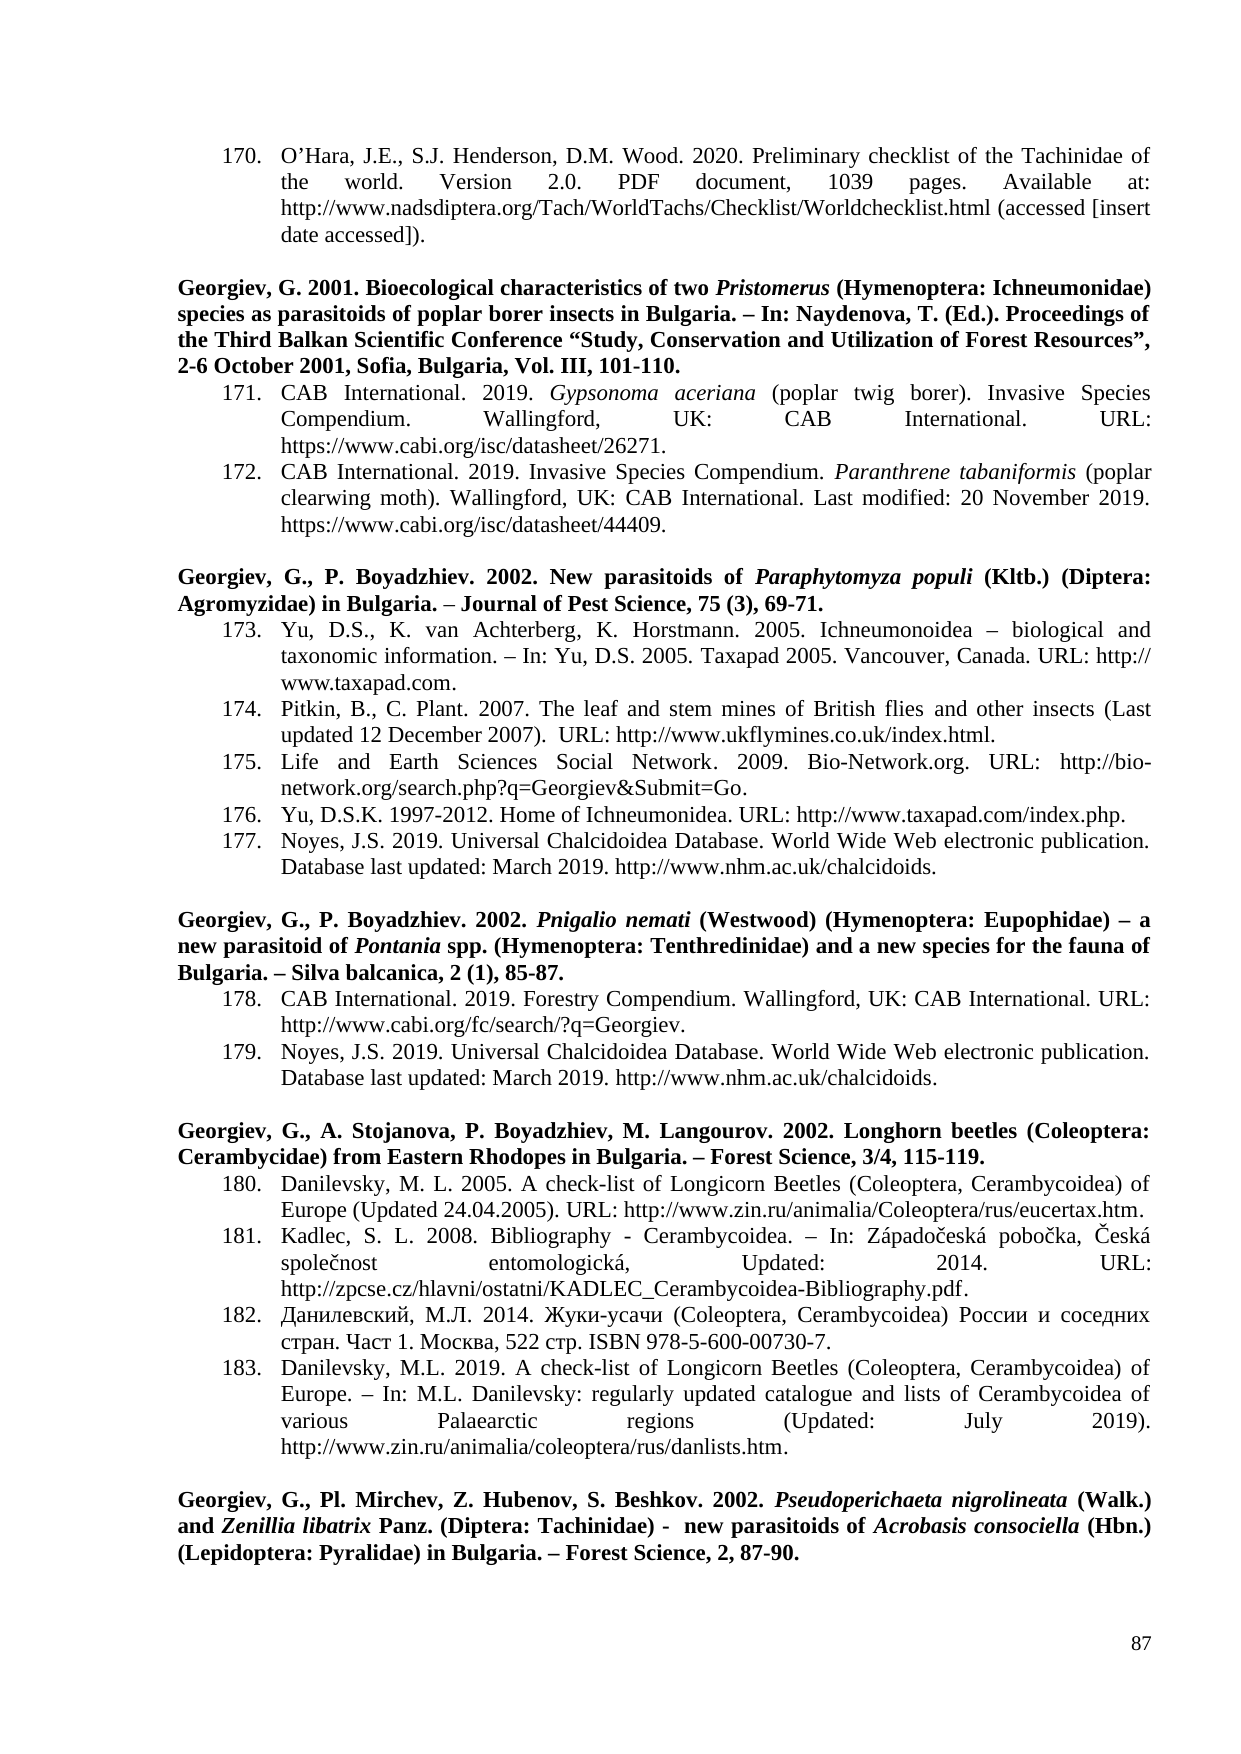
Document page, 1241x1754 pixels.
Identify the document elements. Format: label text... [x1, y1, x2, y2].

list Yu, D.S.K. 1997-2012. Home of Ichneumonidea. URL: http://www.taxapad.com/index.php. [222, 801, 1152, 827]
list Kadlec, S. L. 2008. Bibliography - Cerambycoidea. – In: Západočeská pobočka, Česká společnost entomologická, Updated: 2014. URL: http://zpcse.cz/hlavni/ostatni/KADLEC_Cerambycoidea-Bibliography.pdf. [222, 1222, 1152, 1301]
list Noyes, J.S. 2019. Universal Chalcidoidea Database. World Wide Web electronic publication. Database last updated: March 2019. http://www.nhm.ac.uk/chalcidoids. [222, 827, 1152, 880]
list Life and Earth Sciences Social Network. 2009. Bio-Network.org. URL: http://bio-network.org/search.php?q=Georgiev&Submit=Go. [222, 748, 1152, 801]
text Georgiev, G., P. Boyadzhiev. 2002. Pnigalio nemati (Westwood) (Hymenoptera: Eupophidae) – a new parasitoid of Pontania spp. (Hymenoptera: Tenthredinidae) and a new species for the fauna of Bulgaria. – Silva balcanica, 2 (1), 85-87. [177, 906, 1152, 985]
text Georgiev, G. 2001. Bioecological characteristics of two Pristomerus (Hymenoptera: Ichneumonidae) species as parasitoids of poplar borer insects in Bulgaria. – In: Naydenova, T. (Ed.). Proceedings of the Third Balkan Scientific Conference “Study, Conservation and Utilization of Forest Resources”, 2-6 October 2001, Sofia, Bulgaria, Vol. III, 101-110. [177, 273, 1152, 379]
list CAB International. 2019. Forestry Compendium. Wallingford, UK: CAB International. URL: http://www.cabi.org/fc/search/?q=Georgiev. [222, 985, 1152, 1038]
list Danilevsky, M.L. 2019. A check-list of Longicorn Beetles (Coleoptera, Cerambycoidea) of Europe. – In: M.L. Danilevsky: regularly updated catalogue and lists of Cerambycoidea of various Palaearctic regions (Updated: July 2019). http://www.zin.ru/animalia/coleoptera/rus/danlists.htm. [222, 1354, 1152, 1459]
text Georgiev, G., A. Stojanova, P. Boyadzhiev, M. Langourov. 2002. Longhorn beetles (Coleoptera: Cerambycidae) from Eastern Rhodopes in Bulgaria. – Forest Science, 3/4, 115-119. [177, 1117, 1152, 1169]
list Данилевский, М.Л. 2014. Жуки-усачи (Coleoptera, Cerambycoidea) России и соседних стран. Част 1. Москва, 522 стр. ISBN 978-5-600-00730-7. [222, 1301, 1152, 1354]
list O’Hara, J.E., S.J. Henderson, D.M. Wood. 2020. Preliminary checklist of the Tachinidae of the world. Version 2.0. PDF document, 1039 pages. Available at: http://www.nadsdiptera.org/Tach/WorldTachs/Checklist/Worldchecklist.html (accessed [insert date accessed]). [222, 142, 1152, 247]
text Georgiev, G., Pl. Mirchev, Z. Hubenov, S. Beshkov. 2002. Pseudoperichaeta nigrolineata (Walk.) and Zenillia libatrix Panz. (Diptera: Tachinidae) - new parasitoids of Acrobasis consociella (Hbn.) (Lepidoptera: Pyralidae) in Bulgaria. – Forest Science, 2, 87-90. [177, 1486, 1152, 1565]
text Georgiev, G., P. Boyadzhiev. 2002. New parasitoids of Paraphytomyza populi (Kltb.) (Diptera: Agromyzidae) in Bulgaria. – Journal of Pest Science, 75 (3), 69-71. [177, 563, 1152, 616]
list Pitkin, B., C. Plant. 2007. The leaf and stem mines of British flies and other insects (Last updated 12 December 2007). URL: http://www.ukflymines.co.uk/index.html. [222, 695, 1152, 748]
list CAB International. 2019. Invasive Species Compendium. Paranthrene tabaniformis (poplar clearwing moth). Wallingford, UK: CAB International. Last modified: 20 November 2019. https://www.cabi.org/isc/datasheet/44409. [222, 458, 1152, 537]
list Danilevsky, M. L. 2005. A check-list of Longicorn Beetles (Coleoptera, Cerambycoidea) of Europe (Updated 24.04.2005). URL: http://www.zin.ru/animalia/Coleoptera/rus/eucertax.htm. [222, 1169, 1152, 1222]
list Noyes, J.S. 2019. Universal Chalcidoidea Database. World Wide Web electronic publication. Database last updated: March 2019. http://www.nhm.ac.uk/chalcidoids. [222, 1038, 1152, 1091]
list CAB International. 2019. Gypsonoma aceriana (poplar twig borer). Invasive Species Compendium. Wallingford, UK: CAB International. URL: https://www.cabi.org/isc/datasheet/26271. [222, 379, 1152, 458]
list Yu, D.S., K. van Achterberg, K. Horstmann. 2005. Ichneumonoidea – biological and taxonomic information. – In: Yu, D.S. 2005. Taxapad 2005. Vancouver, Canada. URL: http:// www.taxapad.com. [222, 616, 1152, 695]
